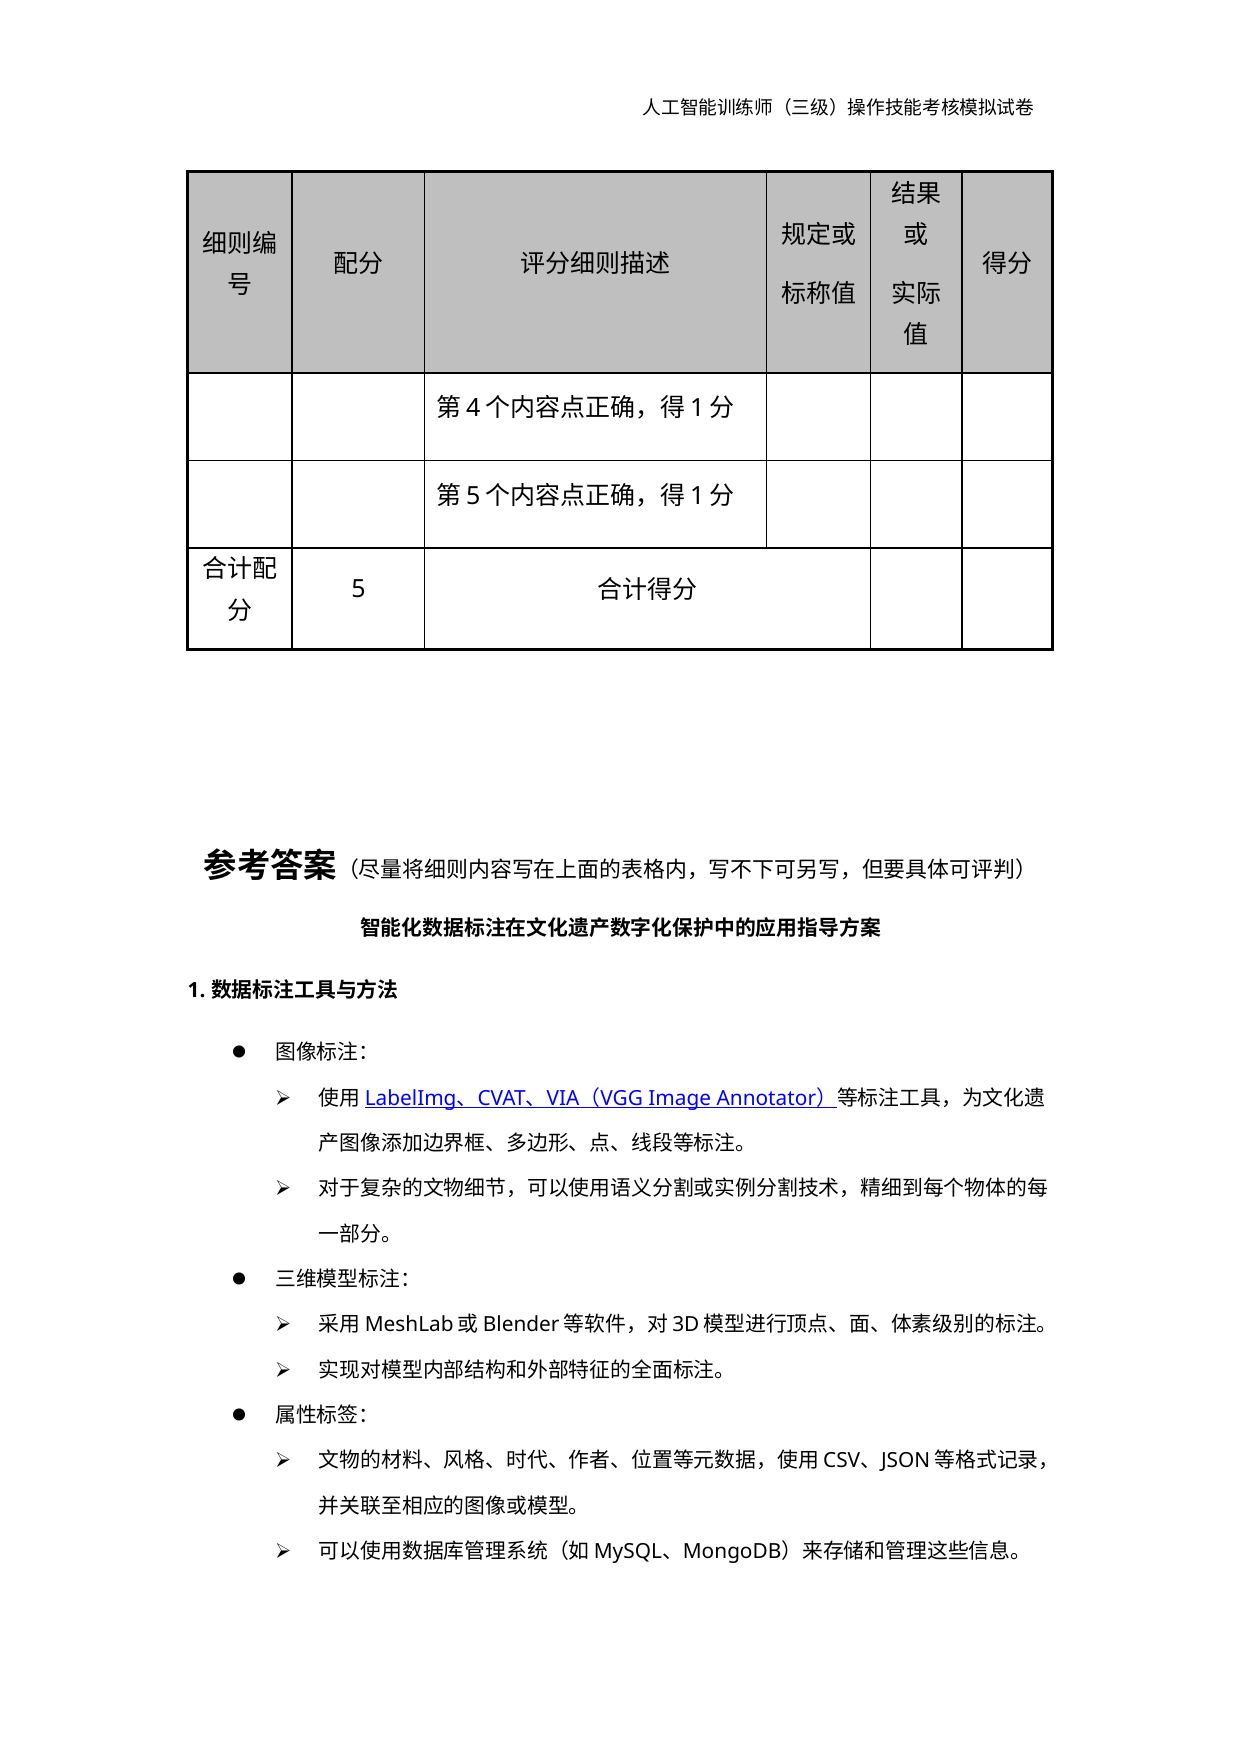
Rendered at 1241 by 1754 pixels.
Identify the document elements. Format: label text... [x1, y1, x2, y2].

list 对于复杂的文物细节，可以使用语义分割或实例分割技术，精细到每个物体的每一部分。 [275, 1171, 1053, 1247]
table_cell [767, 374, 870, 459]
list 使用LabelImg、CVAT、VIA（VGG Image Annotator）等标注工具，为文化遗产图像添加边界框、多边形、点、线段等标注。 [275, 1081, 1053, 1156]
table_cell [963, 461, 1051, 547]
table_header 配分 [293, 173, 424, 372]
list 属性标签： [231, 1398, 1053, 1428]
table_cell [767, 461, 870, 547]
text 智能化数据标注在文化遗产数字化保护中的应用指导方案 [187, 911, 1053, 942]
table_header 评分细则描述 [425, 173, 766, 372]
list 三维模型标注： [231, 1262, 1053, 1292]
table_cell 第4个内容点正确，得1分 [425, 374, 766, 459]
table_cell 合计得分 [425, 549, 870, 647]
table_cell 5 [293, 549, 424, 647]
table_header 规定或 标称值 [767, 173, 870, 372]
list 采用MeshLab或Blender等软件，对3D模型进行顶点、面、体素级别的标注。 [275, 1307, 1053, 1338]
table_header 得分 [963, 173, 1051, 372]
list 可以使用数据库管理系统（如MySQL、MongoDB）来存储和管理这些信息。 [275, 1534, 1053, 1564]
table_cell [189, 461, 291, 547]
text 1. 数据标注工具与方法 [187, 973, 1053, 1004]
table_header 细则编号 [189, 173, 291, 372]
list 图像标注： [231, 1035, 1053, 1066]
table_cell 第5个内容点正确，得1分 [425, 461, 766, 547]
table_cell [871, 461, 961, 547]
table_cell [963, 374, 1051, 459]
table_header 结果或 实际值 [871, 173, 961, 372]
table_cell [871, 374, 961, 459]
table_cell [293, 374, 424, 459]
list 文物的材料、风格、时代、作者、位置等元数据，使用CSV、JSON等格式记录，并关联至相应的图像或模型。 [275, 1443, 1053, 1519]
list 实现对模型内部结构和外部特征的全面标注。 [275, 1353, 1053, 1383]
table_cell [871, 549, 961, 647]
table_cell 合计配分 [189, 549, 291, 647]
text 参考答案（尽量将细则内容写在上面的表格内，写不下可另写，但要具体可评判） [187, 839, 1053, 887]
table_cell [293, 461, 424, 547]
table_cell [963, 549, 1051, 647]
table_cell [189, 374, 291, 459]
